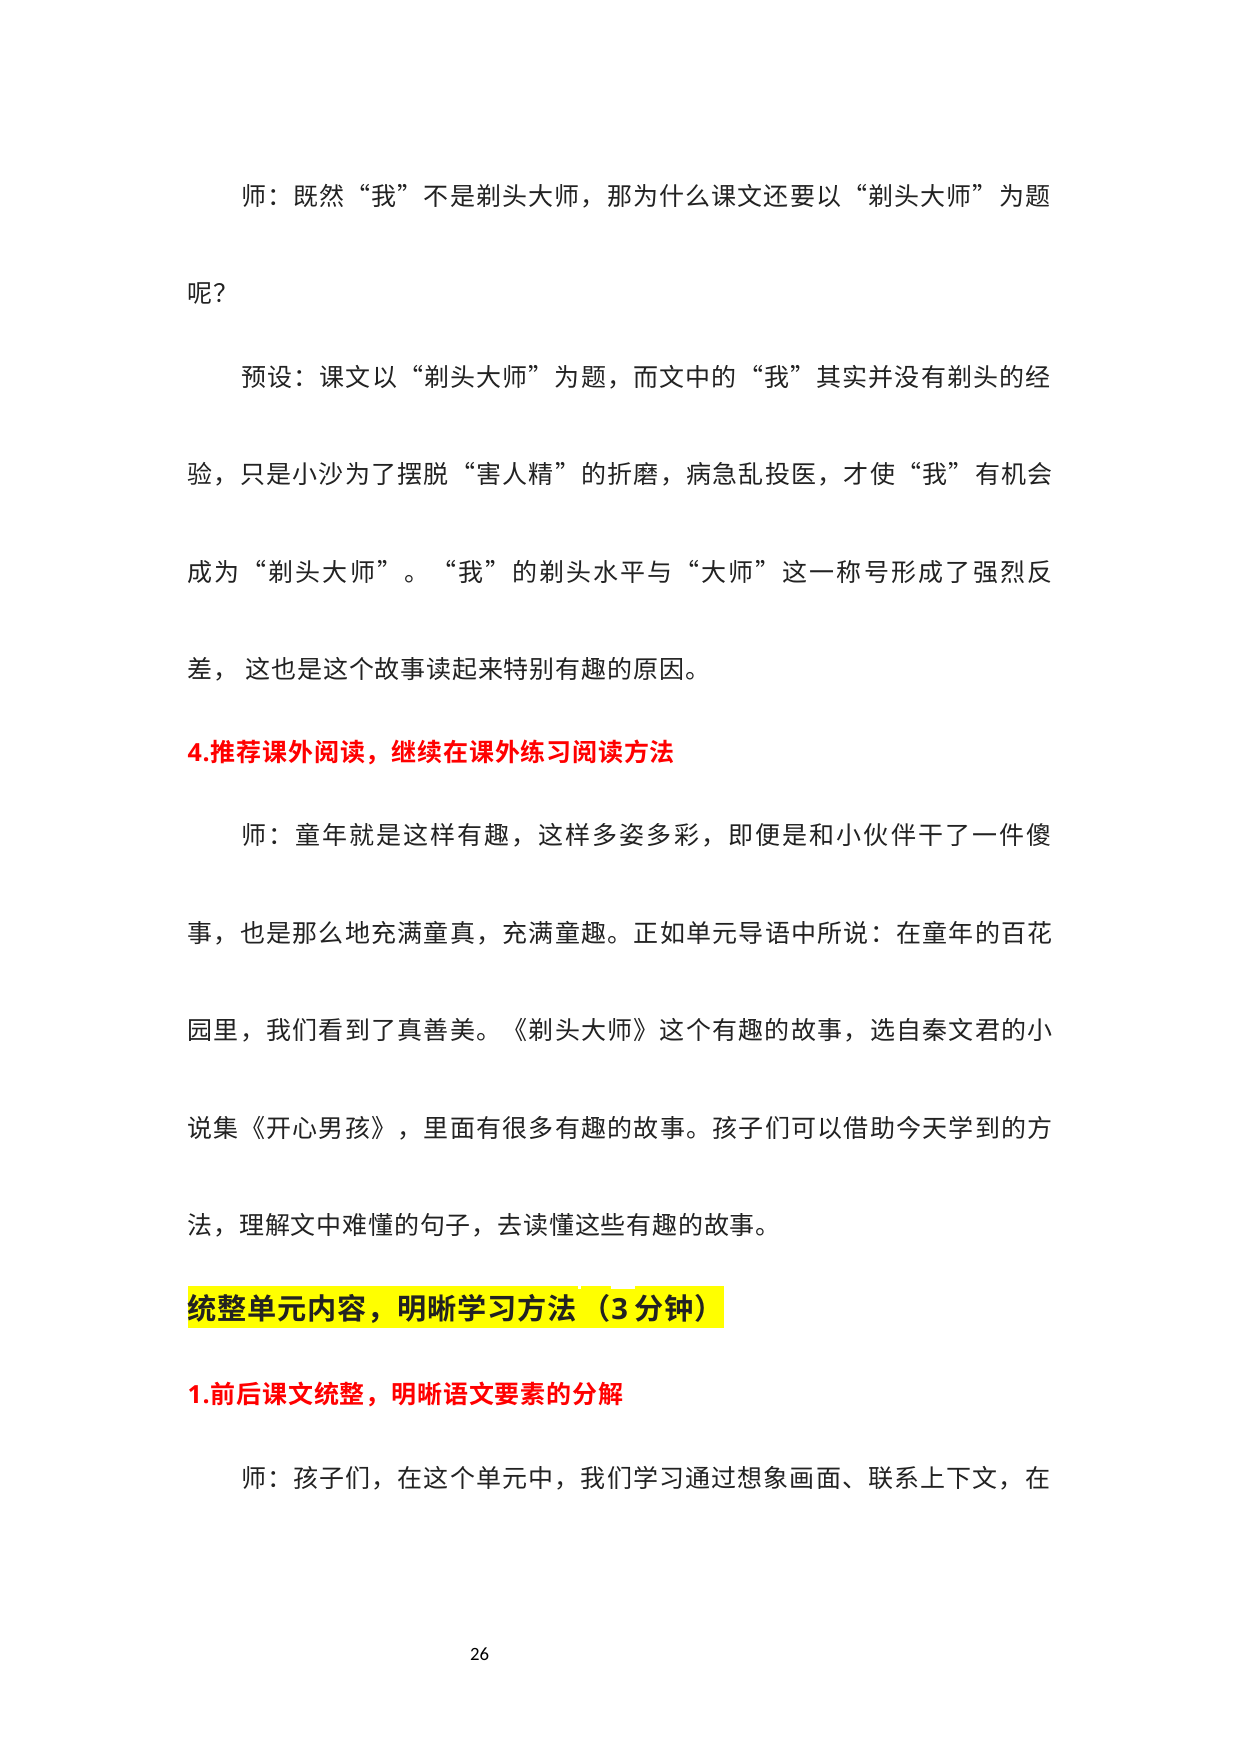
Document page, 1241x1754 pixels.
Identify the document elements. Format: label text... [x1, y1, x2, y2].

list 1.前后课文统整，明晰语文要素的分解 [187, 1361, 1053, 1426]
list 师：童年就是这样有趣，这样多姿多彩，即便是和小伙伴干了一件傻事，也是那么地充满童真，充满童趣。正如单元导语中所说：在童年的百花园里，我们看到了真善美。《剃头大师》这个有趣的故事，选自秦文君的小说集《开心男孩》，里面有很多有趣的故事。孩子们可以借助今天学到的方法，理解文中难懂的句子，去读懂这些有趣的故事。 [187, 801, 1053, 1256]
list 预设：课文以“剃头大师”为题，而文中的“我”其实并没有剃头的经验，只是小沙为了摆脱“害人精”的折磨，病急乱投医，才使“我”有机会成为“剃头大师”。“我”的剃头水平与“大师”这一称号形成了强烈反差， 这也是这个故事读起来特别有趣的原因。 [187, 343, 1053, 700]
list 师：既然“我”不是剃头大师，那为什么课文还要以“剃头大师”为题呢？ [187, 162, 1053, 324]
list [187, 1444, 1053, 1509]
list 4.推荐课外阅读，继续在课外练习阅读方法 [187, 718, 1053, 783]
list 统整单元内容，明晰学习方法 （3分钟） [187, 1274, 1053, 1339]
